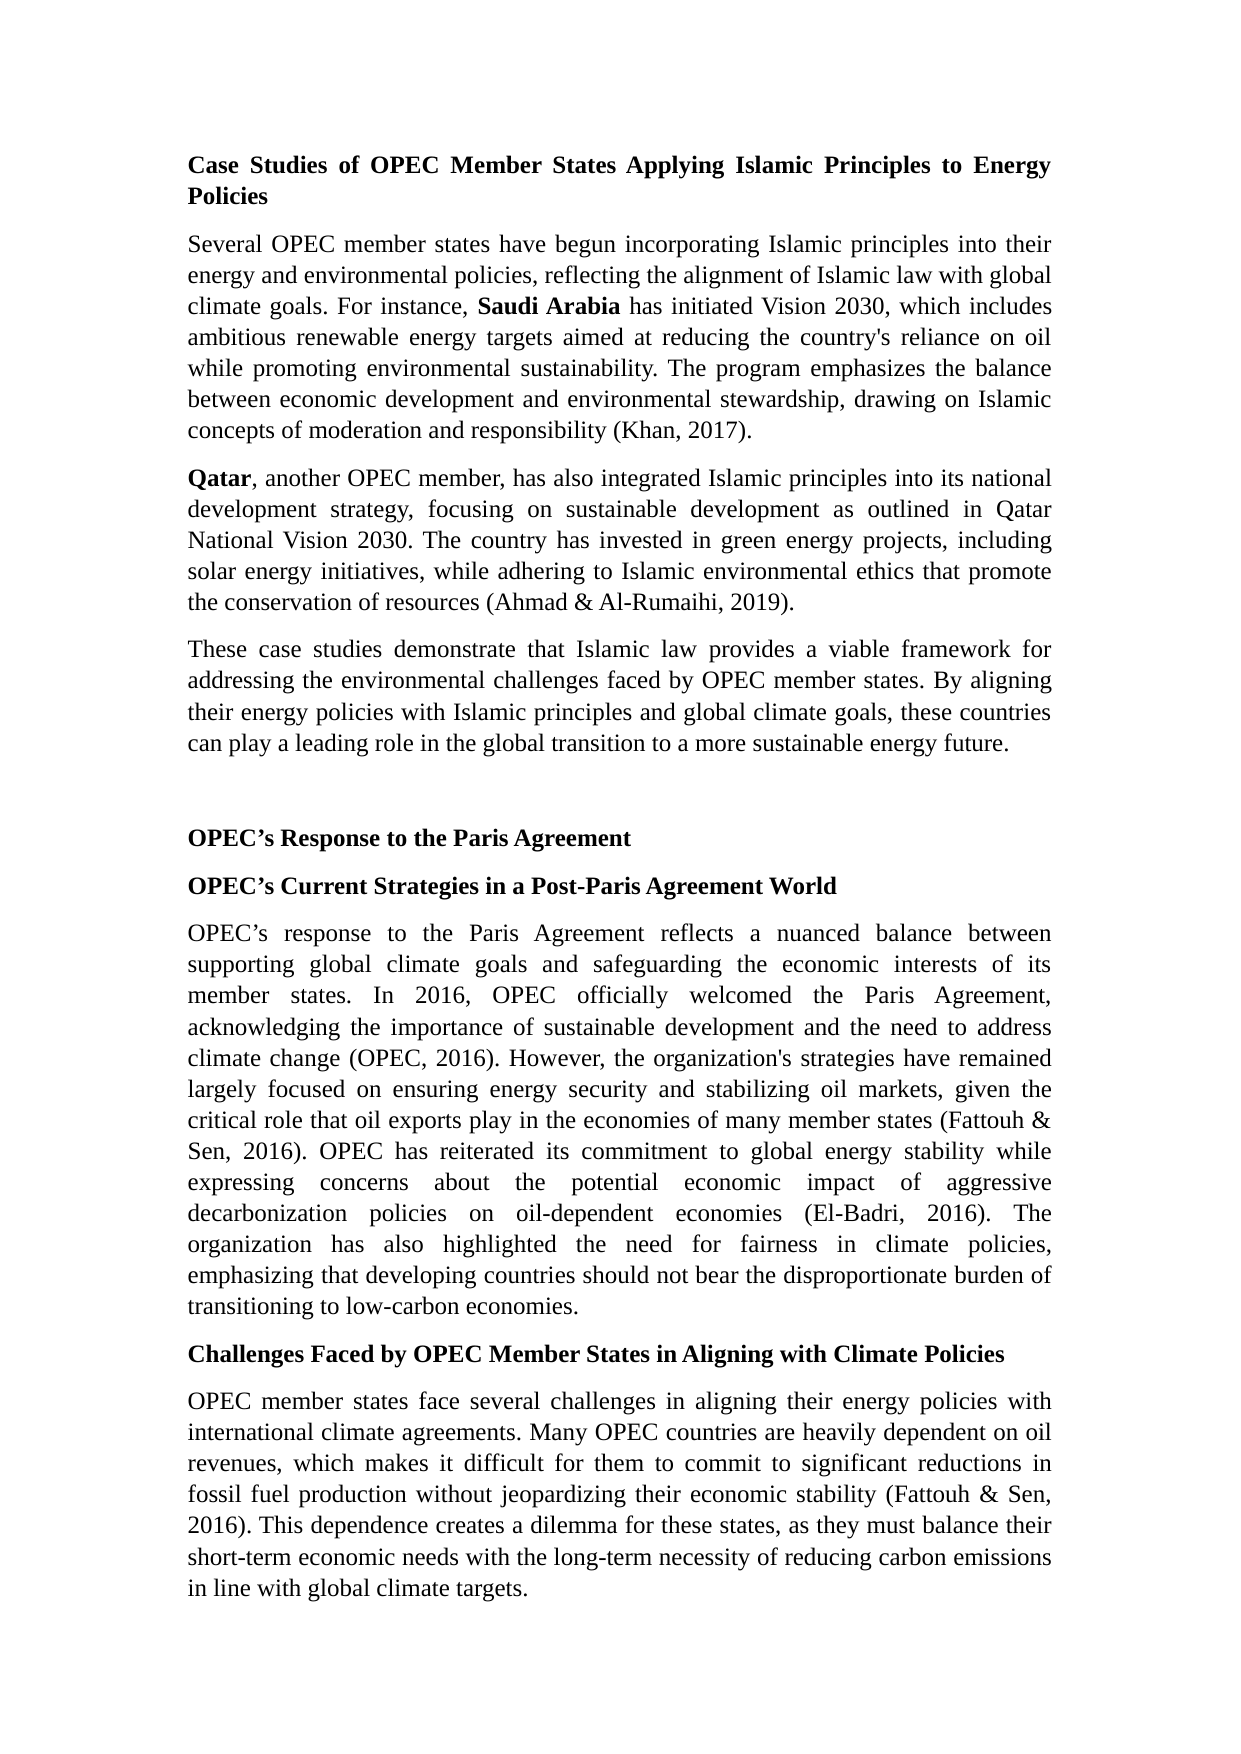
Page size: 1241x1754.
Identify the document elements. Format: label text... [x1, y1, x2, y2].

text OPEC’s response to the Paris Agreement reflects a nuanced balance between supporting global climate goals and safeguarding the economic interests of its member states. In 2016, OPEC officially welcomed the Paris Agreement, acknowledging the importance of sustainable development and the need to address climate change (OPEC, 2016). However, the organization's strategies have remained largely focused on ensuring energy security and stabilizing oil markets, given the critical role that oil exports play in the economies of many member states (Fattouh & Sen, 2016). OPEC has reiterated its commitment to global energy stability while expressing concerns about the potential economic impact of aggressive decarbonization policies on oil-dependent economies (El-Badri, 2016). The organization has also highlighted the need for fairness in climate policies, emphasizing that developing countries should not bear the disproportionate burden of transitioning to low-carbon economies. [187, 918, 1053, 1320]
text These case studies demonstrate that Islamic law provides a viable framework for addressing the environmental challenges faced by OPEC member states. By aligning their energy policies with Islamic principles and global climate goals, these countries can play a leading role in the global transition to a more sustainable energy future. [187, 634, 1053, 756]
text OPEC’s Response to the Paris Agreement [187, 823, 1053, 852]
text OPEC member states face several challenges in aligning their energy policies with international climate agreements. Many OPEC countries are heavily dependent on oil revenues, which makes it difficult for them to commit to significant reductions in fossil fuel production without jeopardizing their economic stability (Fattouh & Sen, 2016). This dependence creates a dilemma for these states, as they must balance their short-term economic needs with the long-term necessity of reducing carbon emissions in line with global climate targets. [187, 1386, 1053, 1601]
text Several OPEC member states have begun incorporating Islamic principles into their energy and environmental policies, reflecting the alignment of Islamic law with global climate goals. For instance, Saudi Arabia has initiated Vision 2030, which includes ambitious renewable energy targets aimed at reducing the country's reliance on oil while promoting environmental sustainability. The program emphasizes the balance between economic development and environmental stewardship, drawing on Islamic concepts of moderation and responsibility (Khan, 2017). [187, 229, 1053, 444]
text Case Studies of OPEC Member States Applying Islamic Principles to Energy Policies [187, 150, 1053, 210]
text OPEC’s Current Strategies in a Post-Paris Agreement World [187, 871, 1053, 899]
text Challenges Faced by OPEC Member States in Aligning with Climate Policies [187, 1339, 1053, 1367]
text Qatar, another OPEC member, has also integrated Islamic principles into its national development strategy, focusing on sustainable development as outlined in Qatar National Vision 2030. The country has invested in green energy projects, including solar energy initiatives, while adhering to Islamic environmental ethics that promote the conservation of resources (Ahmad & Al-Rumaihi, 2019). [187, 463, 1053, 616]
